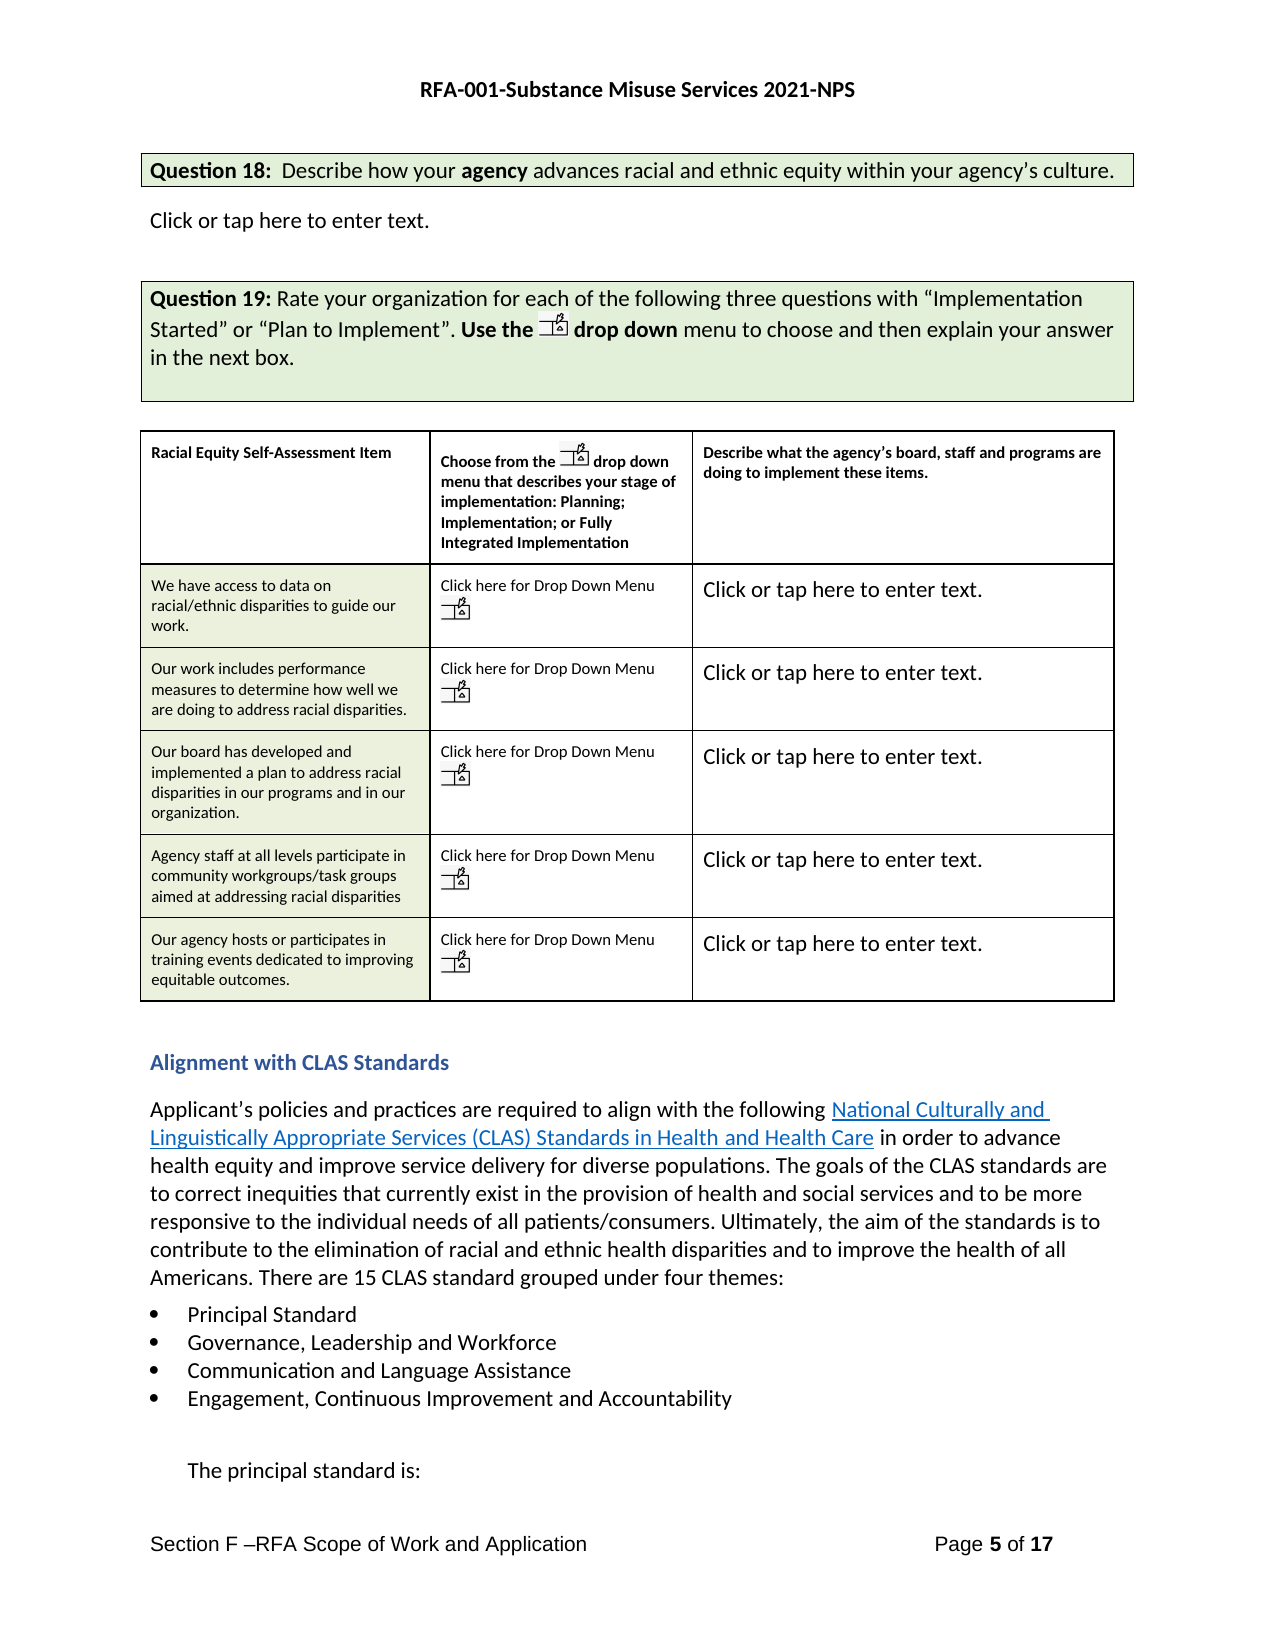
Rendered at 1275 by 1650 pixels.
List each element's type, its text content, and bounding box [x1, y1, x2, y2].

table_cell [431, 731, 692, 833]
text Alignment with CLAS Standards [150, 1048, 1125, 1077]
text Applicant’s policies and practices are required to align with the following National Culturally and Linguistically Appropriate Services (CLAS) Standards in Health and Health Care in order to advance health equity and improve service delivery for diverse populations. The goals of the CLAS standards are to correct inequities that currently exist in the provision of health and social services and to be more responsive to the individual needs of all patients/consumers. Ultimately, the aim of the standards is to contribute to the elimination of racial and ethnic health disparities and to improve the health of all Americans. There are 15 CLAS standard grouped under four themes: [150, 1095, 1125, 1292]
list Governance, Leadership and Workforce [150, 1328, 1125, 1356]
table_cell [431, 918, 692, 1000]
list Engagement, Continuous Improvement and Accountability [150, 1384, 1125, 1412]
list Principal Standard [150, 1300, 1125, 1328]
picture [440, 595, 471, 621]
table_cell We have access to data on racial/ethnic disparities to guide our work. [141, 565, 429, 646]
list Communication and Language Assistance [150, 1356, 1125, 1384]
picture [440, 865, 470, 891]
table_header Choose from the drop down menu that describes your stage of implementation: Planning; Implementation; or Fully Integrated Implementation [431, 432, 692, 563]
table_cell Our agency hosts or participates in training events dedicated to improving equitable outcomes. [141, 918, 429, 1000]
table_header Describe what the agency’s board, staff and programs are doing to implement these items. [693, 432, 1113, 563]
text Question 18: Describe how your agency advances racial and ethnic equity within your agency’s culture. [142, 154, 1133, 186]
picture [559, 441, 590, 467]
picture [538, 311, 569, 337]
picture [440, 678, 471, 704]
table_header Racial Equity Self-Assessment Item [141, 432, 429, 563]
table_cell [431, 565, 692, 646]
table_cell Our board has developed and implemented a plan to address racial disparities in our programs and in our organization. [141, 731, 429, 833]
text Question 19: Rate your organization for each of the following three questions with “Implementation Started” or “Plan to Implement”. Use the drop down menu to choose and then explain your answer in the next box. [142, 282, 1133, 368]
table_cell Our work includes performance measures to determine how well we are doing to address racial disparities. [141, 648, 429, 730]
picture [440, 761, 471, 787]
table_cell [431, 835, 692, 917]
picture [440, 948, 471, 974]
table_cell [431, 648, 692, 730]
text The principal standard is: [187, 1457, 1125, 1485]
table_cell Agency staff at all levels participate in community workgroups/task groups aimed at addressing racial disparities [141, 835, 429, 917]
